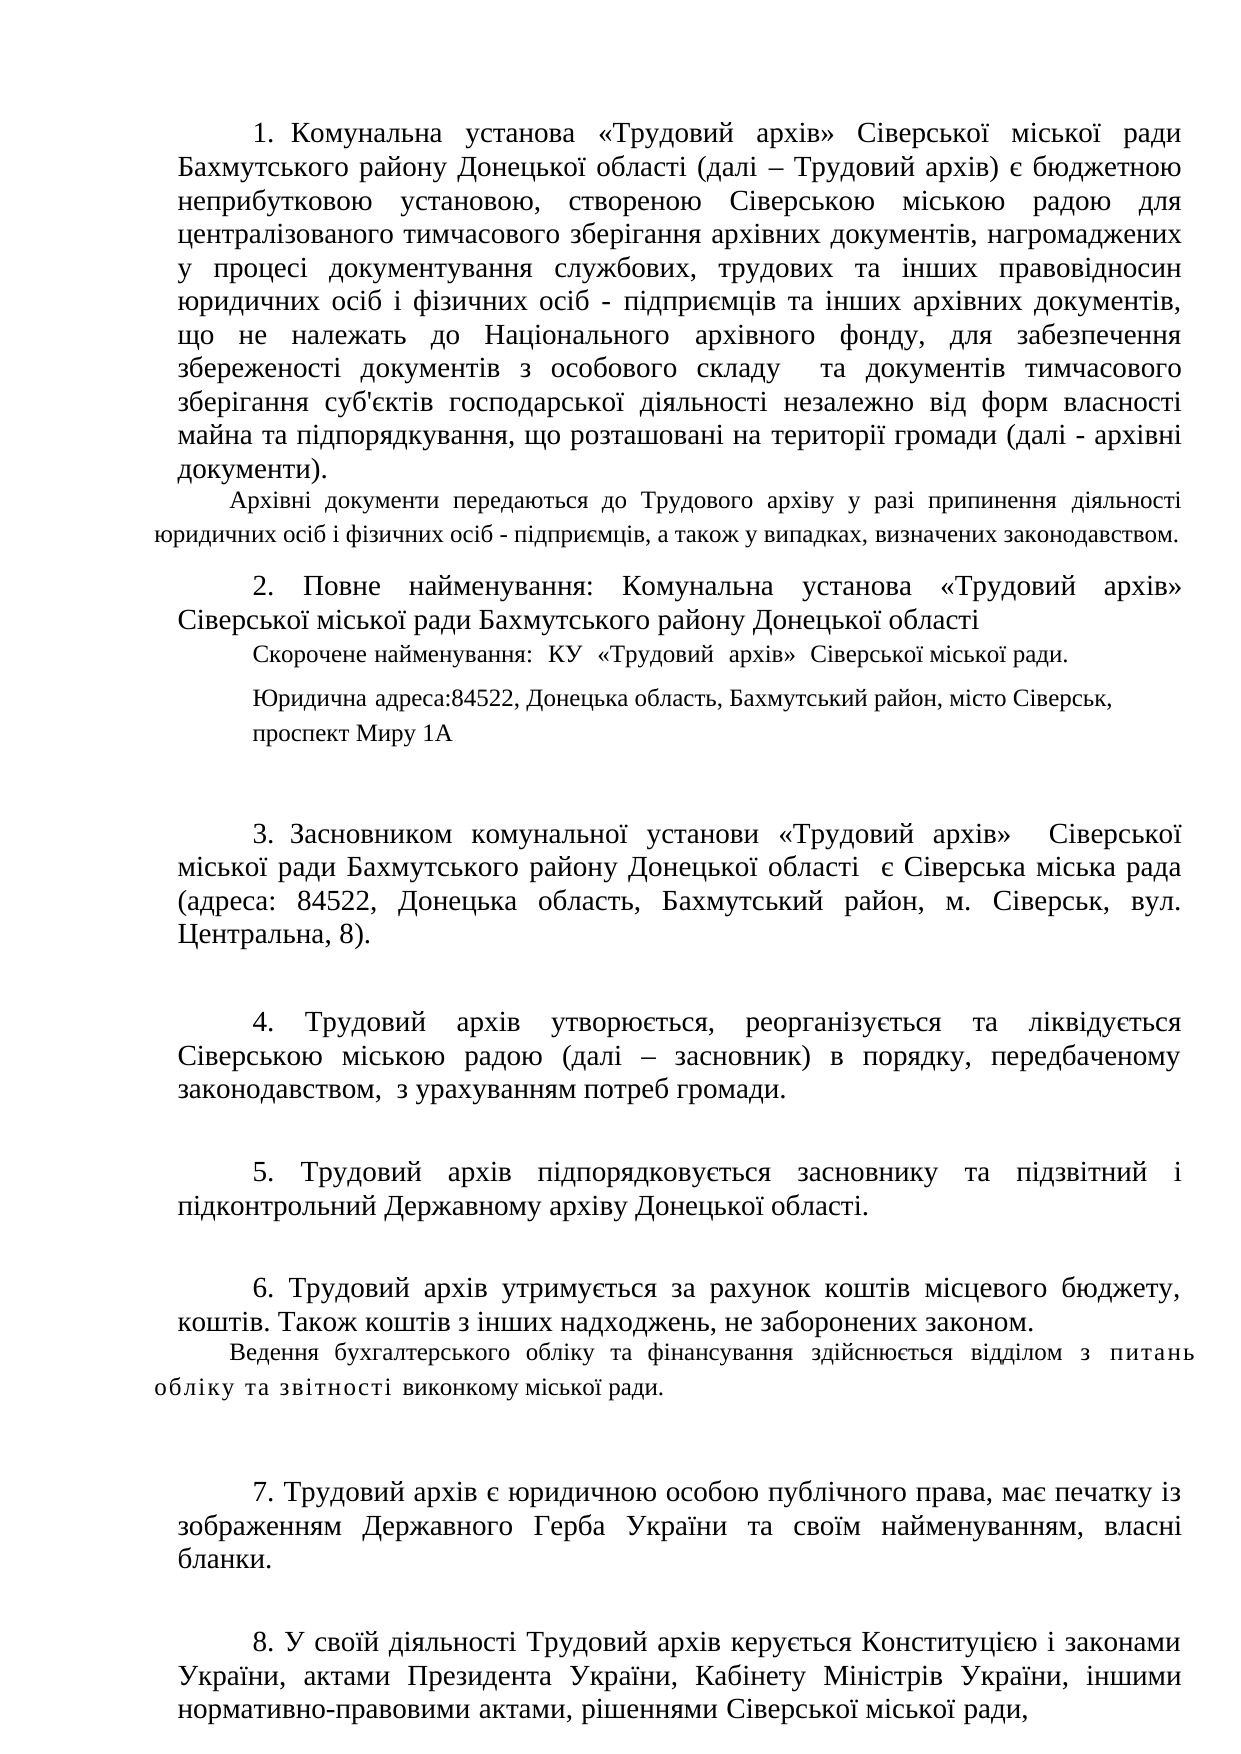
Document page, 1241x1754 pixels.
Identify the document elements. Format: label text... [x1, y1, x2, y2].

text Юридична адреса:84522, Донецька область, Бахмутський район, місто Сіверськ, проспект Миру 1А [252, 683, 1194, 747]
list У своїй діяльності Трудовий архів керується Конституцією і законами України, актами Президента України, Кабінету Міністрів України, іншими нормативно-правовими актами, рішеннями Сіверської міської ради, [177, 1624, 1182, 1725]
text Архівні документи передаються до Трудового архіву у разі припинення діяльності юридичних осіб і фізичних осіб - підприємців, а також у випадках, визначених законодавством. [154, 485, 1181, 548]
list Трудовий архів утримується за рахунок коштів місцевого бюджету, коштів. Також коштів з інших надходжень, не заборонених законом. [177, 1270, 1182, 1337]
list Комунальна установа «Трудовий архів» Сіверської міської ради Бахмутського району Донецької області (далі – Трудовий архів) є бюджетною неприбутковою установою, створеною Сіверською міською радою для централізованого тимчасового зберігання архівних документів, нагромаджених у процесі документування службових, трудових та інших правовідносин юридичних осіб і фізичних осіб - підприємців та інших архівних документів, що не належать до Національного архівного фонду, для забезпечення збереженості документів з особового складу та документів тимчасового зберігання суб'єктів господарської діяльності незалежно від форм власності майна та підпорядкування, що розташовані на території громади (далі - архівні документи). [177, 116, 1182, 484]
list Трудовий архів є юридичною особою публічного права, має печатку із зображенням Державного Герба України та своїм найменуванням, власні бланки. [177, 1474, 1182, 1575]
list Повне найменування: Комунальна установа «Трудовий архів» Сіверської міської ради Бахмутського району Донецької області [177, 568, 1182, 635]
text Ведення бухгалтерського обліку та фінансування здійснюється відділом з питань обліку та звітності виконкому міської ради. [154, 1337, 1194, 1401]
list Трудовий архів утворюється, реорганізується та ліквідується Сіверською міською радою (далі – засновник) в порядку, передбаченому законодавством, з урахуванням потреб громади. [177, 1004, 1182, 1105]
text Скорочене найменування: КУ «Трудовий архів» Сіверської міської ради. [252, 635, 1194, 669]
list Трудовий архів підпорядковується засновнику та підзвітний і підконтрольний Державному архіву Донецької області. [177, 1154, 1182, 1221]
list Засновником комунальної установи «Трудовий архів» Сіверської міської ради Бахмутського району Донецької області є Сіверська міська рада (адреса: 84522, Донецька область, Бахмутський район, м. Сіверськ, вул. Центральна, 8). [177, 816, 1182, 950]
